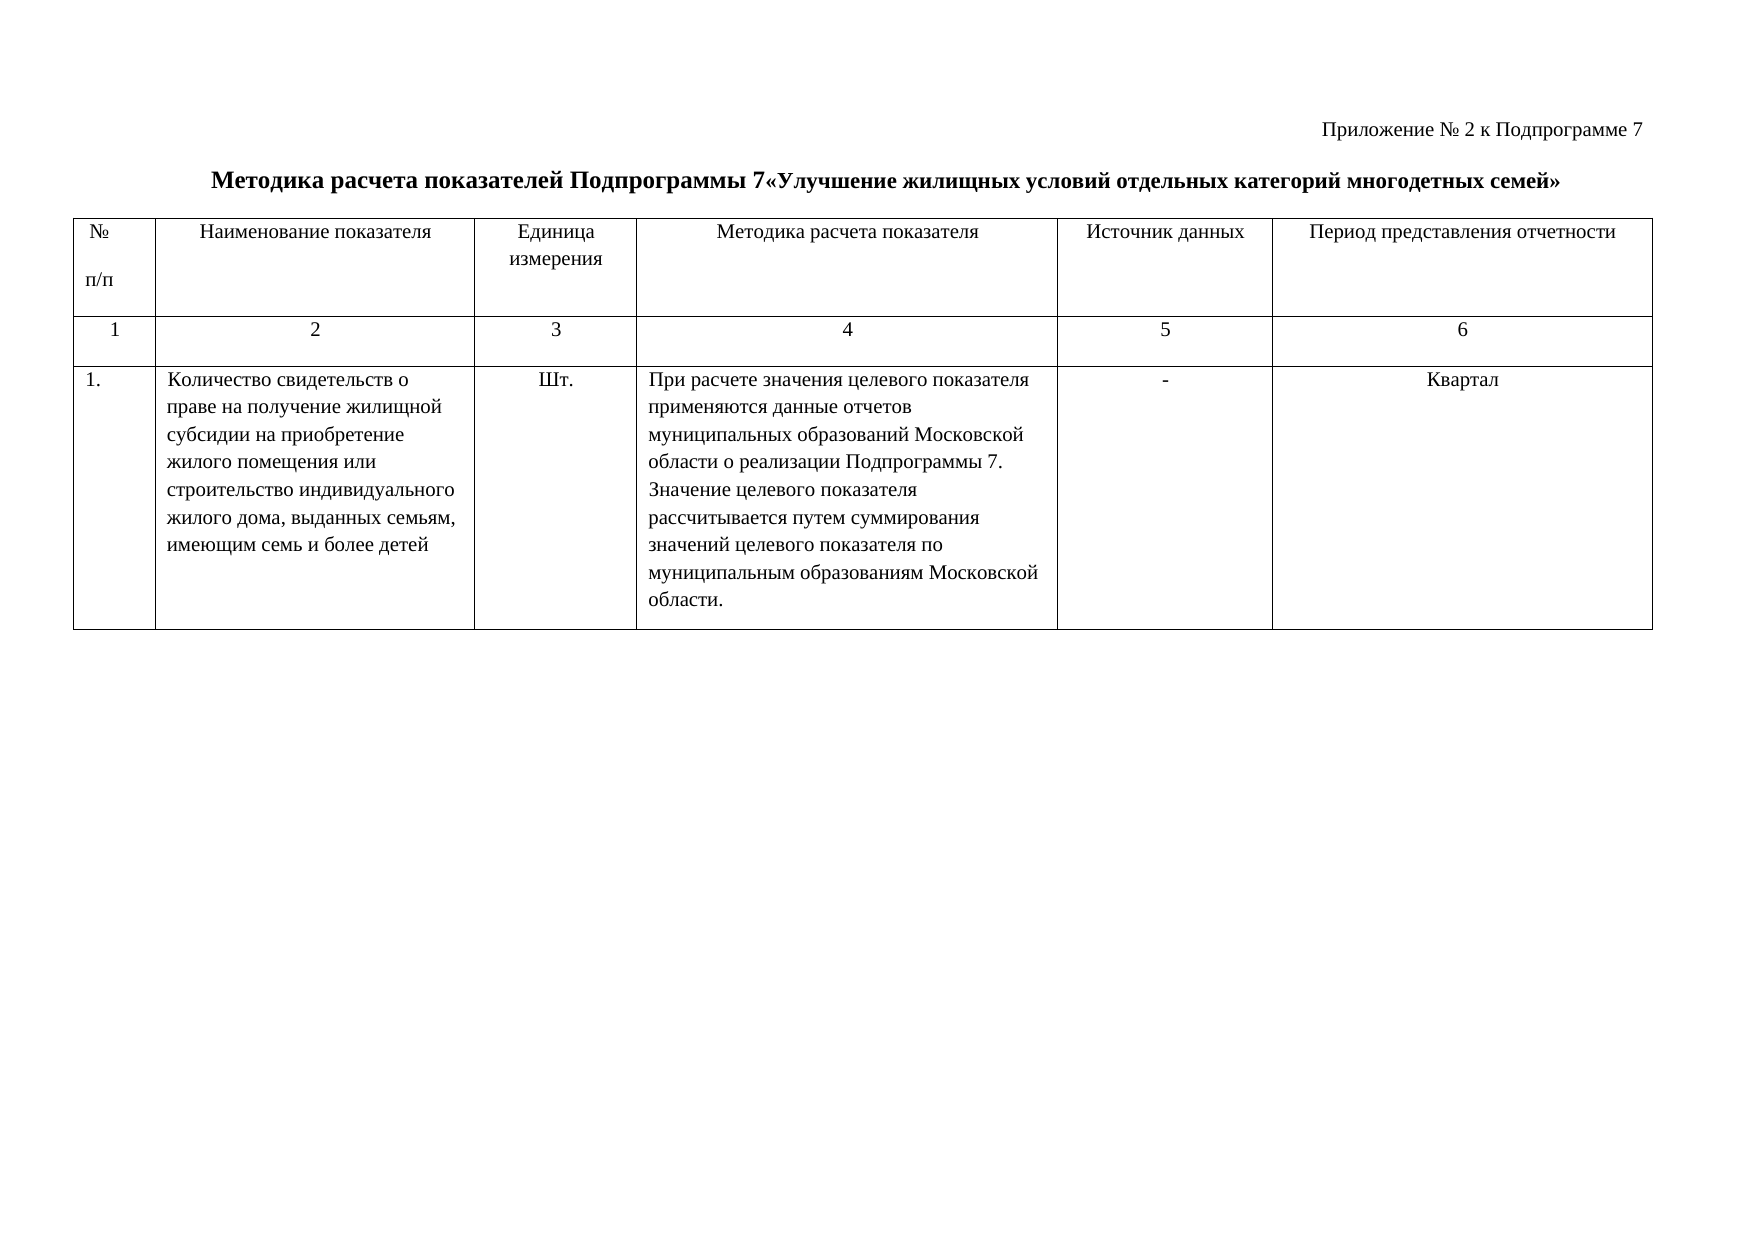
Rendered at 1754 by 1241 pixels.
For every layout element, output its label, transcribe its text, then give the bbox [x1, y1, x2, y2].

table_header Методика расчета показателя [637, 219, 1057, 316]
table_header Наименование показателя [156, 219, 474, 316]
table_cell 3 [475, 317, 636, 366]
table_cell 2 [156, 317, 474, 366]
table_cell Количество свидетельств о праве на получение жилищной субсидии на приобретение жилого помещения или строительство индивидуального жилого дома, выданных семьям, имеющим семь и более детей [156, 367, 474, 629]
table_cell Квартал [1273, 367, 1652, 629]
table_header № п/п [74, 219, 155, 316]
text Методика расчета показателей Подпрограммы 7«Улучшение жилищных условий отдельных категорий многодетных семей» [89, 165, 1683, 193]
table_cell 5 [1058, 317, 1272, 366]
table_cell При расчете значения целевого показателя применяются данные отчетов муниципальных образований Московской области о реализации Подпрограммы 7. Значение целевого показателя рассчитывается путем суммирования значений целевого показателя по муниципальным образованиям Московской области. [637, 367, 1057, 629]
table_cell 4 [637, 317, 1057, 366]
table_header Период представления отчетности [1273, 219, 1652, 316]
table_cell Шт. [475, 367, 636, 629]
table_cell 1 [74, 317, 155, 366]
text Приложение № 2 к Подпрограмме 7 [89, 117, 1683, 141]
table_cell 6 [1273, 317, 1652, 366]
table_header Источник данных [1058, 219, 1272, 316]
table_cell - [1058, 367, 1272, 629]
table_header Единица измерения [475, 219, 636, 316]
table_cell 1. [74, 367, 155, 629]
